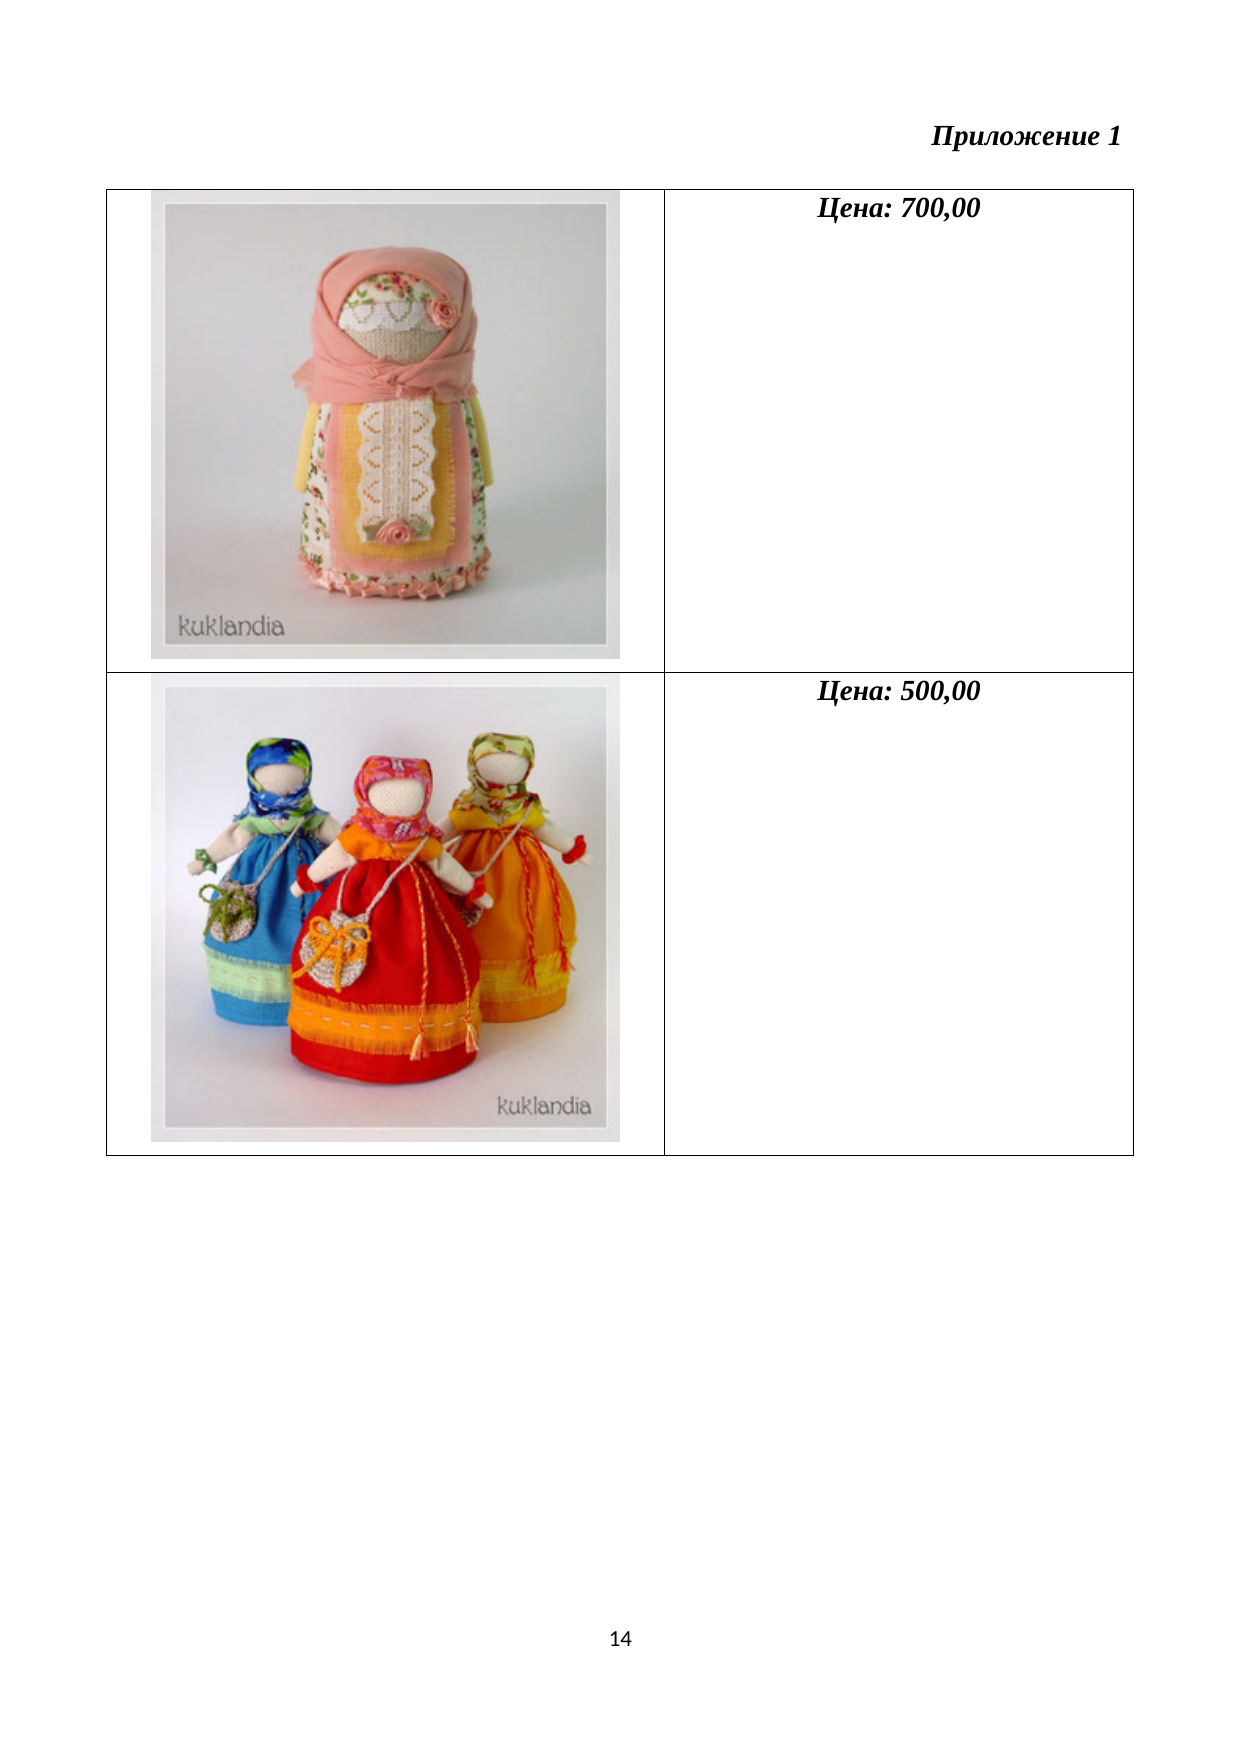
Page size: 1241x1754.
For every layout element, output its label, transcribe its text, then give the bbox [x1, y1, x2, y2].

text Приложение 1 [118, 118, 1122, 152]
table_cell Цена: 500,00 [665, 673, 1133, 1155]
table_header Цена: 700,00 [665, 190, 1133, 672]
picture [151, 673, 620, 1142]
table_header [107, 190, 664, 672]
table_cell [107, 673, 664, 1155]
picture [151, 190, 620, 659]
